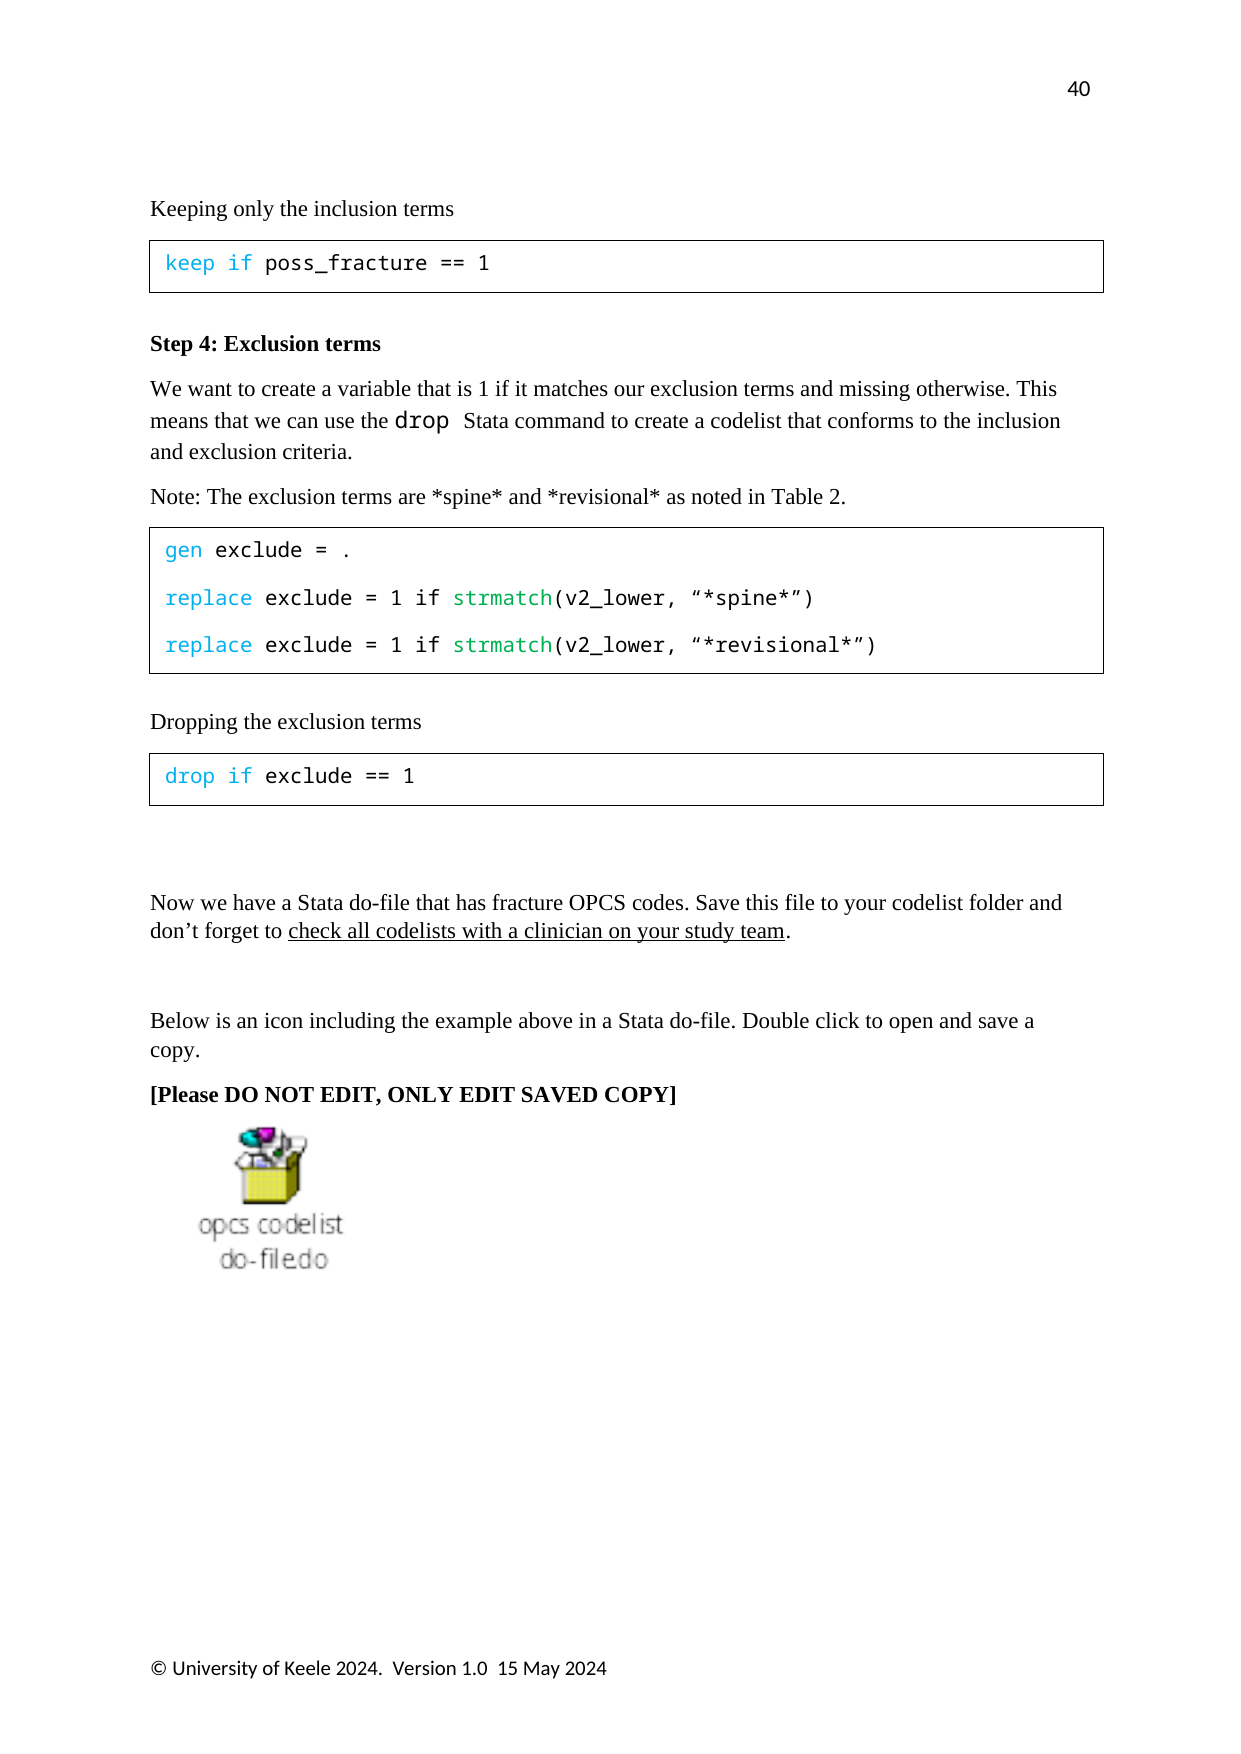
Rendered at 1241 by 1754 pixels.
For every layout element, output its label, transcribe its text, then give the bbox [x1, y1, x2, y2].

text Keeping only the inclusion terms [150, 195, 1090, 221]
text [Please DO NOT EDIT, ONLY EDIT SAVED COPY] [150, 1081, 1090, 1107]
text Step 4: Exclusion terms [150, 330, 1090, 357]
text We want to create a variable that is 1 if it matches our exclusion terms and missing otherwise. This means that we can use the drop Stata command to create a codelist that conforms to the inclusion and exclusion criteria. [150, 376, 1090, 464]
text Now we have a Stata do-file that has fracture OPCS codes. Save this file to your codelist folder and don’t forget to check all codelists with a clinician on your study team. [150, 889, 1090, 943]
text Below is an icon including the example above in a Stata do-file. Double click to open and save a copy. [150, 1007, 1090, 1062]
text Dropping the exclusion terms [150, 708, 1090, 735]
text Note: The exclusion terms are *spine* and *revisional* as noted in Table 2. [150, 483, 1090, 509]
